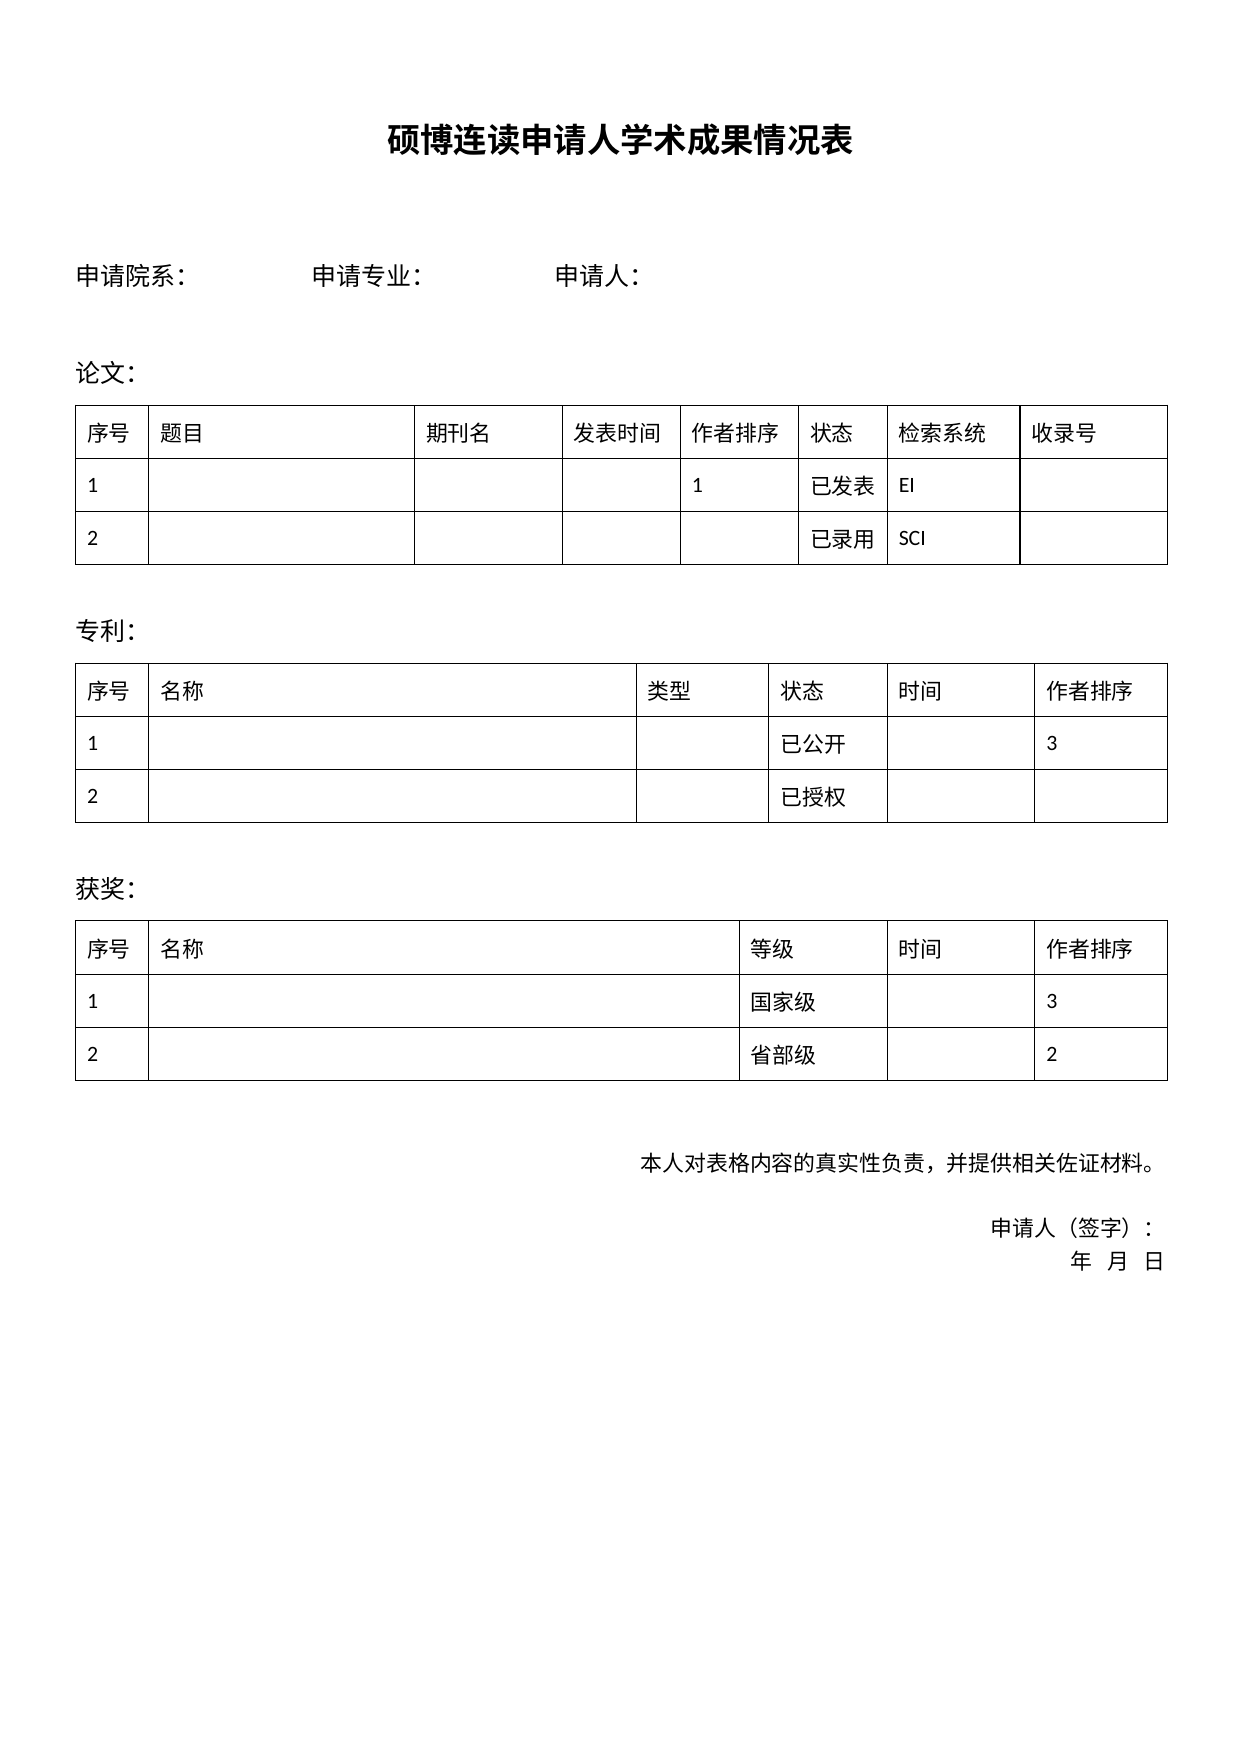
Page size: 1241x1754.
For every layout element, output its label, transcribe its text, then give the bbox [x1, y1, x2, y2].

table_header 序号 [76, 664, 148, 716]
table_cell [415, 512, 562, 564]
table_cell 2 [76, 512, 148, 564]
table_cell 已发表 [799, 459, 887, 511]
table_cell [637, 770, 768, 822]
text 申请院系： 申请专业： 申请人： [75, 242, 1165, 307]
table_header 类型 [637, 664, 768, 716]
table_cell [149, 1028, 739, 1080]
table_cell [149, 717, 636, 769]
title 硕博连读申请人学术成果情况表 [75, 106, 1165, 171]
table_cell [149, 512, 414, 564]
table_cell [637, 717, 768, 769]
table_cell 已录用 [799, 512, 887, 564]
table_header 作者排序 [681, 406, 798, 458]
table_cell 3 [1035, 975, 1167, 1027]
table_header 名称 [149, 664, 636, 716]
table_cell [888, 975, 1034, 1027]
table_cell 2 [76, 770, 148, 822]
table_header 作者排序 [1035, 921, 1167, 973]
table_cell [149, 770, 636, 822]
table_cell 3 [1035, 717, 1167, 769]
table_cell [1021, 512, 1167, 564]
table_cell 1 [76, 717, 148, 769]
table_cell [563, 459, 680, 511]
table_cell [563, 512, 680, 564]
table_cell [888, 770, 1034, 822]
table_cell 省部级 [740, 1028, 887, 1080]
table_cell 2 [1035, 1028, 1167, 1080]
table_header 等级 [740, 921, 887, 973]
table_cell 1 [681, 459, 798, 511]
table_header 检索系统 [888, 406, 1019, 458]
text 论文： [75, 339, 1165, 404]
table_cell 已公开 [769, 717, 887, 769]
table_header 状态 [769, 664, 887, 716]
table_cell 国家级 [740, 975, 887, 1027]
table_cell [415, 459, 562, 511]
table_header 时间 [888, 921, 1034, 973]
text 专利： [75, 597, 1165, 662]
table_header 发表时间 [563, 406, 680, 458]
table_cell 1 [76, 975, 148, 1027]
table_cell [1021, 459, 1167, 511]
table_header 作者排序 [1035, 664, 1167, 716]
table_cell [888, 1028, 1034, 1080]
text 本人对表格内容的真实性负责，并提供相关佐证材料。 [75, 1146, 1165, 1178]
text 申请人（签字）： [75, 1211, 1165, 1243]
table_cell [149, 459, 414, 511]
table_header 序号 [76, 921, 148, 973]
table_cell 已授权 [769, 770, 887, 822]
table_cell 2 [76, 1028, 148, 1080]
text 年 月 日 [75, 1243, 1165, 1276]
table_cell 1 [76, 459, 148, 511]
table_header 状态 [799, 406, 887, 458]
table_header 收录号 [1021, 406, 1167, 458]
table_header 期刊名 [415, 406, 562, 458]
table_header 时间 [888, 664, 1034, 716]
table_cell [1035, 770, 1167, 822]
table_cell [681, 512, 798, 564]
table_header 题目 [149, 406, 414, 458]
text 获奖： [75, 855, 1165, 920]
table_header 名称 [149, 921, 739, 973]
table_cell [149, 975, 739, 1027]
table_cell EI [888, 459, 1019, 511]
table_header 序号 [76, 406, 148, 458]
table_cell SCI [888, 512, 1019, 564]
table_cell [888, 717, 1034, 769]
